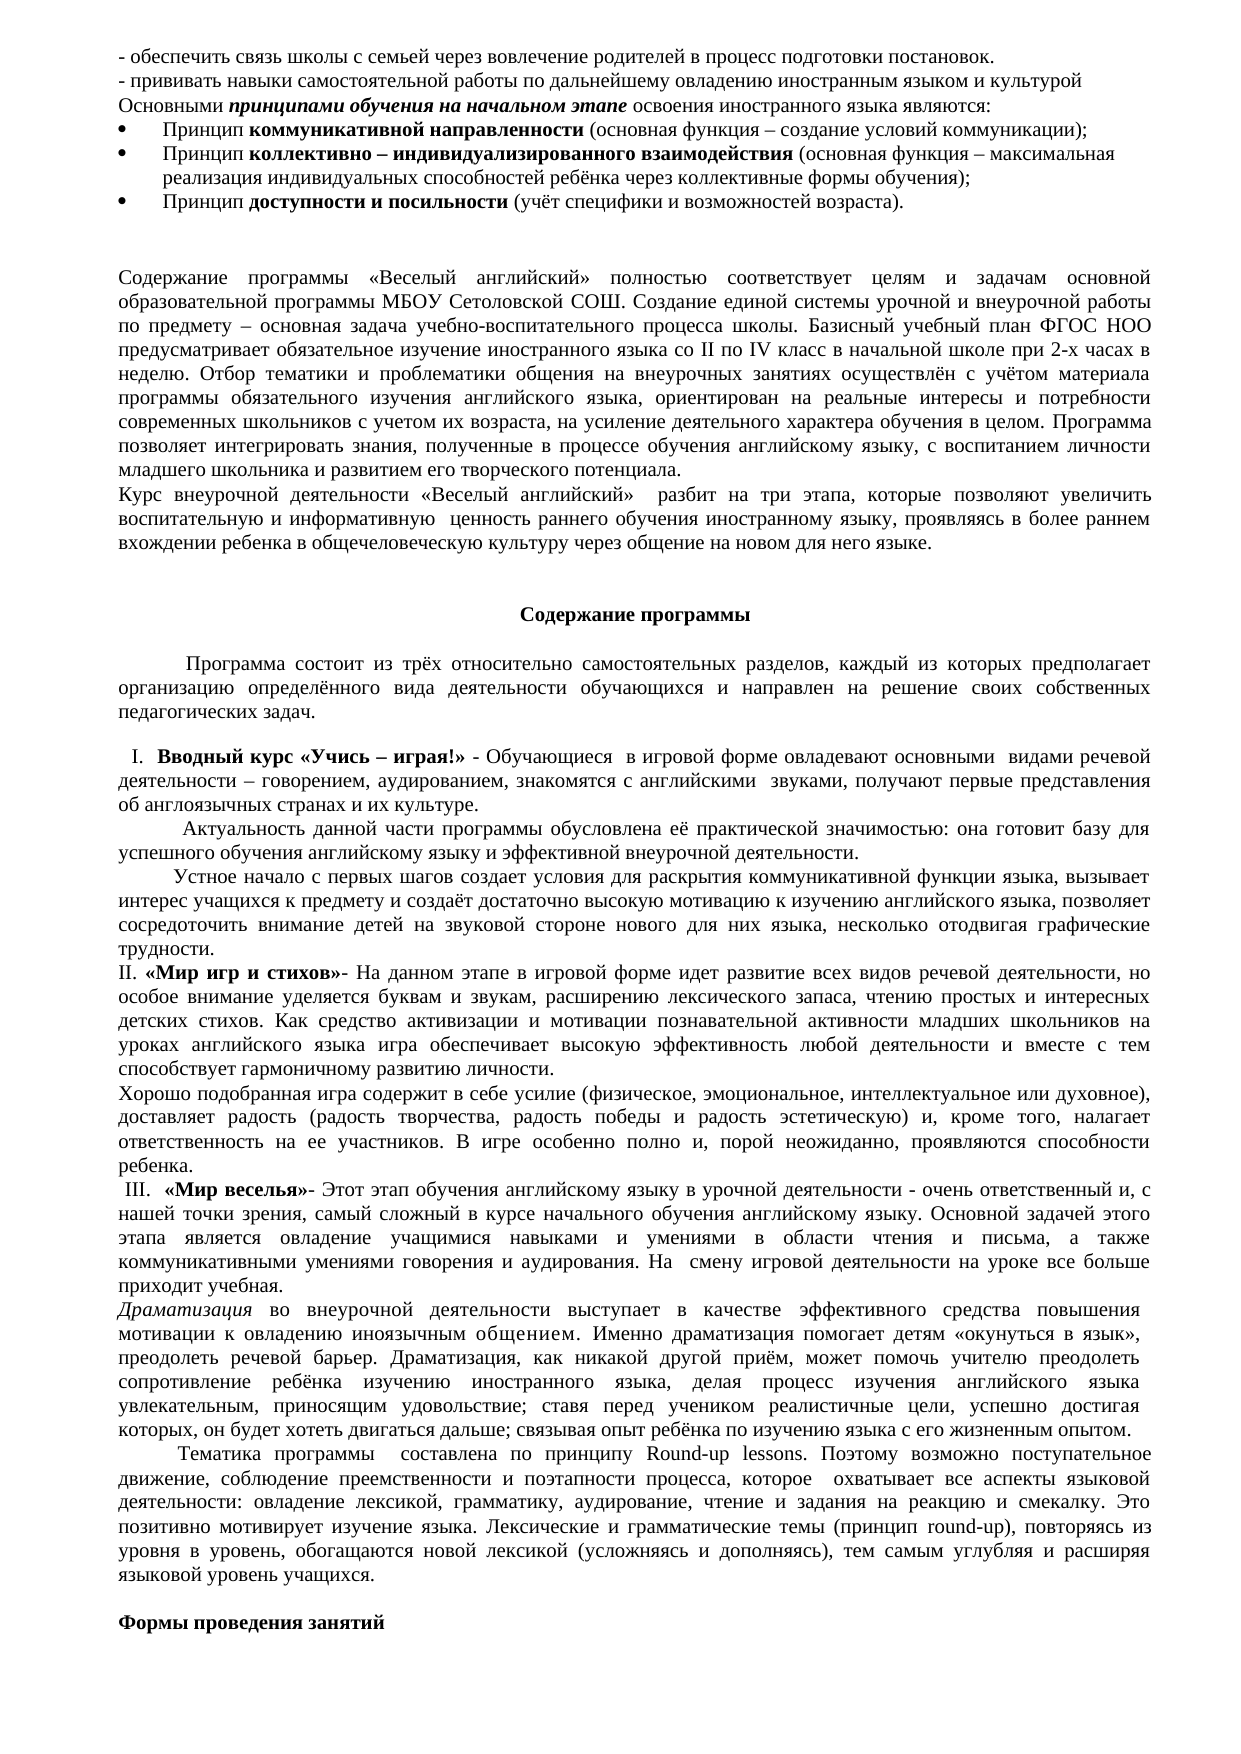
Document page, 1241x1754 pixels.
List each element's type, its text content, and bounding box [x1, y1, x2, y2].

text Формы проведения занятий [118, 1610, 1152, 1634]
text II. «Мир игр и стихов»- На данном этапе в игровой форме идет развитие всех видов речевой деятельности, но особое внимание уделяется буквам и звукам, расширению лексического запаса, чтению простых и интересных детских стихов. Как средство активизации и мотивации познавательной активности младших школьников на уроках английского языка игра обеспечивает высокую эффективность любой деятельности и вместе с тем способствует гармоничному развитию личности. [118, 960, 1152, 1080]
text III. «Мир веселья»- Этот этап обучения английскому языку в урочной деятельности - очень ответственный и, с нашей точки зрения, самый сложный в курсе начального обучения английскому языку. Основной задачей этого этапа является овладение учащимися навыками и умениями в области чтения и письма, а также коммуникативными умениями говорения и аудирования. На смену игровой деятельности на уроке все больше приходит учебная. [118, 1177, 1152, 1297]
text Актуальность данной части программы обусловлена её практической значимостью: она готовит базу для успешного обучения английскому языку и эффективной внеурочной деятельности. [118, 816, 1152, 864]
text Программа состоит из трёх относительно самостоятельных разделов, каждый из которых предполагает организацию определённого вида деятельности обучающихся и направлен на решение своих собственных педагогических задач. [118, 651, 1152, 723]
text Курс внеурочной деятельности «Веселый английский» разбит на три этапа, которые позволяют увеличить воспитательную и информативную ценность раннего обучения иностранному языку, проявляясь в более раннем вхождении ребенка в общечеловеческую культуру через общение на новом для него языке. [118, 481, 1152, 554]
text Драматизация во внеурочной деятельности выступает в качестве эффективного средства повышения мотивации к овладению иноязычным общением. Именно драматизация помогает детям «окунуться в язык», преодолеть речевой барьер. Драматизация, как никакой другой приём, может помочь учителю преодолеть сопротивление ребёнка изучению иностранного языка, делая процесс изучения английского языка увлекательным, приносящим удовольствие; ставя перед учеником реалистичные цели, успешно достигая которых, он будет хотеть двигаться дальше; связывая опыт ребёнка по изучению языка с его жизненным опытом. [118, 1297, 1141, 1441]
text Устное начало с первых шагов создает условия для раскрытия коммуникативной функции языка, вызывает интерес учащихся к предмету и создаёт достаточно высокую мотивацию к изучению английского языка, позволяет сосредоточить внимание детей на звуковой стороне нового для них языка, несколько отодвигая графические трудности. [118, 864, 1152, 960]
text Хорошо подобранная игра содержит в себе усилие (физическое, эмоциональное, интеллектуальное или духовное), доставляет радость (радость творчества, радость победы и радость эстетическую) и, кроме того, налагает ответственность на ее участников. В игре особенно полно и, порой неожиданно, проявляются способности ребенка. [118, 1080, 1152, 1177]
text - прививать навыки самостоятельной работы по дальнейшему овладению иностранным языком и культурой [118, 68, 1152, 92]
text Содержание программы «Веселый английский» полностью соответствует целям и задачам основной образовательной программы МБОУ Сетоловской СОШ. Создание единой системы урочной и внеурочной работы по предмету – основная задача учебно-воспитательного процесса школы. Базисный учебный план ФГОС НОО предусматривает обязательное изучение иностранного языка со II по IV класс в начальной школе при 2-х часах в неделю. Отбор тематики и проблематики общения на внеурочных занятиях осуществлён с учётом материала программы обязательного изучения английского языка, ориентирован на реальные интересы и потребности современных школьников с учетом их возраста, на усиление деятельного характера обучения в целом. Программа позволяет интегрировать знания, полученные в процессе обучения английскому языку, с воспитанием личности младшего школьника и развитием его творческого потенциала. [118, 265, 1152, 481]
text Основными принципами обучения на начальном этапе освоения иностранного языка являются: [118, 92, 1152, 117]
text Содержание программы [118, 602, 1152, 626]
list Принцип коммуникативной направленности (основная функция – создание условий коммуникации); [118, 117, 1152, 141]
list Принцип доступности и посильности (учёт специфики и возможностей возраста). [118, 189, 1152, 213]
list I. Вводный курс «Учись – играя!» - Обучающиеся в игровой форме овладевают основными видами речевой деятельности – говорением, аудированием, знакомятся с английскими звуками, получают первые представления об англоязычных странах и их культуре. [118, 743, 1152, 816]
list Принцип коллективно – индивидуализированного взаимодействия (основная функция – максимальная реализация индивидуальных способностей ребёнка через коллективные формы обучения); [118, 141, 1152, 189]
text - обеспечить связь школы с семьей через вовлечение родителей в процесс подготовки постановок. [118, 44, 1152, 68]
text Тематика программы составлена по принципу Round-up lessons. Поэтому возможно поступательное движение, соблюдение преемственности и поэтапности процесса, которое охватывает все аспекты языковой деятельности: овладение лексикой, грамматику, аудирование, чтение и задания на реакцию и смекалку. Это позитивно мотивирует изучение языка. Лексические и грамматические темы (принцип round-up), повторяясь из уровня в уровень, обогащаются новой лексикой (усложняясь и дополняясь), тем самым углубляя и расширяя языковой уровень учащихся. [118, 1441, 1152, 1586]
